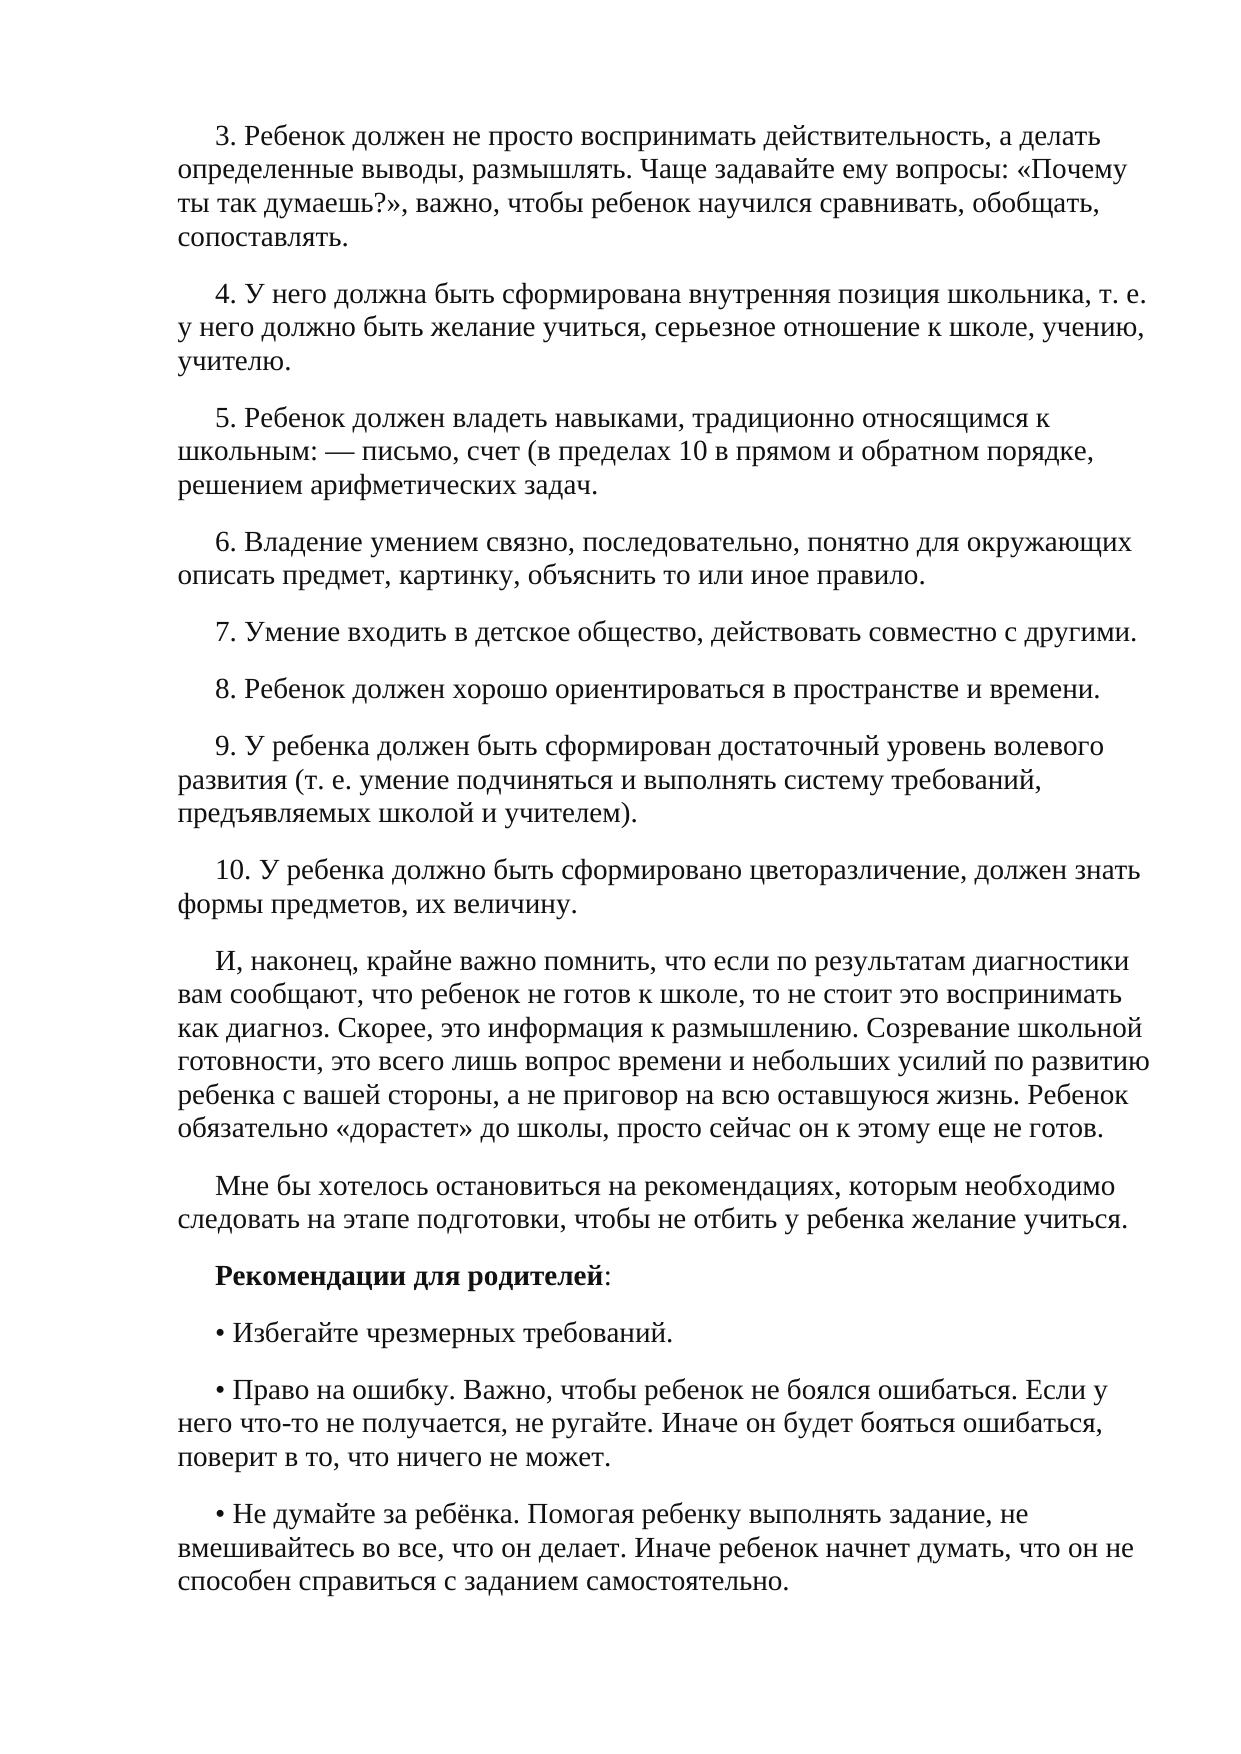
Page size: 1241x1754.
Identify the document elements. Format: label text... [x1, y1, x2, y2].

text 6. Владение умением связно, последовательно, понятно для окружающих описать предмет, картинку, объяснить то или иное правило. [177, 524, 1152, 591]
text • Право на ошибку. Важно, чтобы ребенок не боялся ошибаться. Если у него что-то не получается, не ругайте. Иначе он будет бояться ошибаться, поверит в то, что ничего не может. [177, 1372, 1152, 1473]
text 8. Ребенок должен хорошо ориентироваться в пространстве и времени. [177, 671, 1152, 705]
text • Не думайте за ребёнка. Помогая ребенку выполнять задание, не вмешивайтесь во все, что он делает. Иначе ребенок начнет думать, что он не способен справиться с заданием самостоятельно. [177, 1496, 1152, 1597]
text И, наконец, крайне важно помнить, что если по результатам диагностики вам сообщают, что ребенок не готов к школе, то не стоит это воспринимать как диагноз. Скорее, это информация к размышлению. Созревание школьной готовности, это всего лишь вопрос времени и небольших усилий по развитию ребенка с вашей стороны, а не приговор на всю оставшуюся жизнь. Ребенок обязательно «дорастет» до школы, просто сейчас он к этому еще не готов. [177, 943, 1152, 1144]
text Мне бы хотелось остановиться на рекомендациях, которым необходимо следовать на этапе подготовки, чтобы не отбить у ребенка желание учиться. [177, 1168, 1152, 1235]
text 4. У него должна быть сформирована внутренняя позиция школьника, т. е. у него должно быть желание учиться, серьезное отношение к школе, учению, учителю. [177, 276, 1152, 376]
text 3. Ребенок должен не просто воспринимать действительность, а делать определенные выводы, размышлять. Чаще задавайте ему вопросы: «Почему ты так думаешь?», важно, чтобы ребенок научился сравнивать, обобщать, сопоставлять. [177, 118, 1152, 252]
text 7. Умение входить в детское общество, действовать совместно с другими. [177, 614, 1152, 648]
text 9. У ребенка должен быть сформирован достаточный уровень волевого развития (т. е. умение подчиняться и выполнять систему требований, предъявляемых школой и учителем). [177, 728, 1152, 829]
text • Избегайте чрезмерных требований. [177, 1315, 1152, 1349]
text Рекомендации для родителей: [177, 1258, 1152, 1292]
text 10. У ребенка должно быть сформировано цветоразличение, должен знать формы предметов, их величину. [177, 852, 1152, 919]
text 5. Ребенок должен владеть навыками, традиционно относящимся к школьным: — письмо, счет (в пределах 10 в прямом и обратном порядке, решением арифметических задач. [177, 400, 1152, 500]
